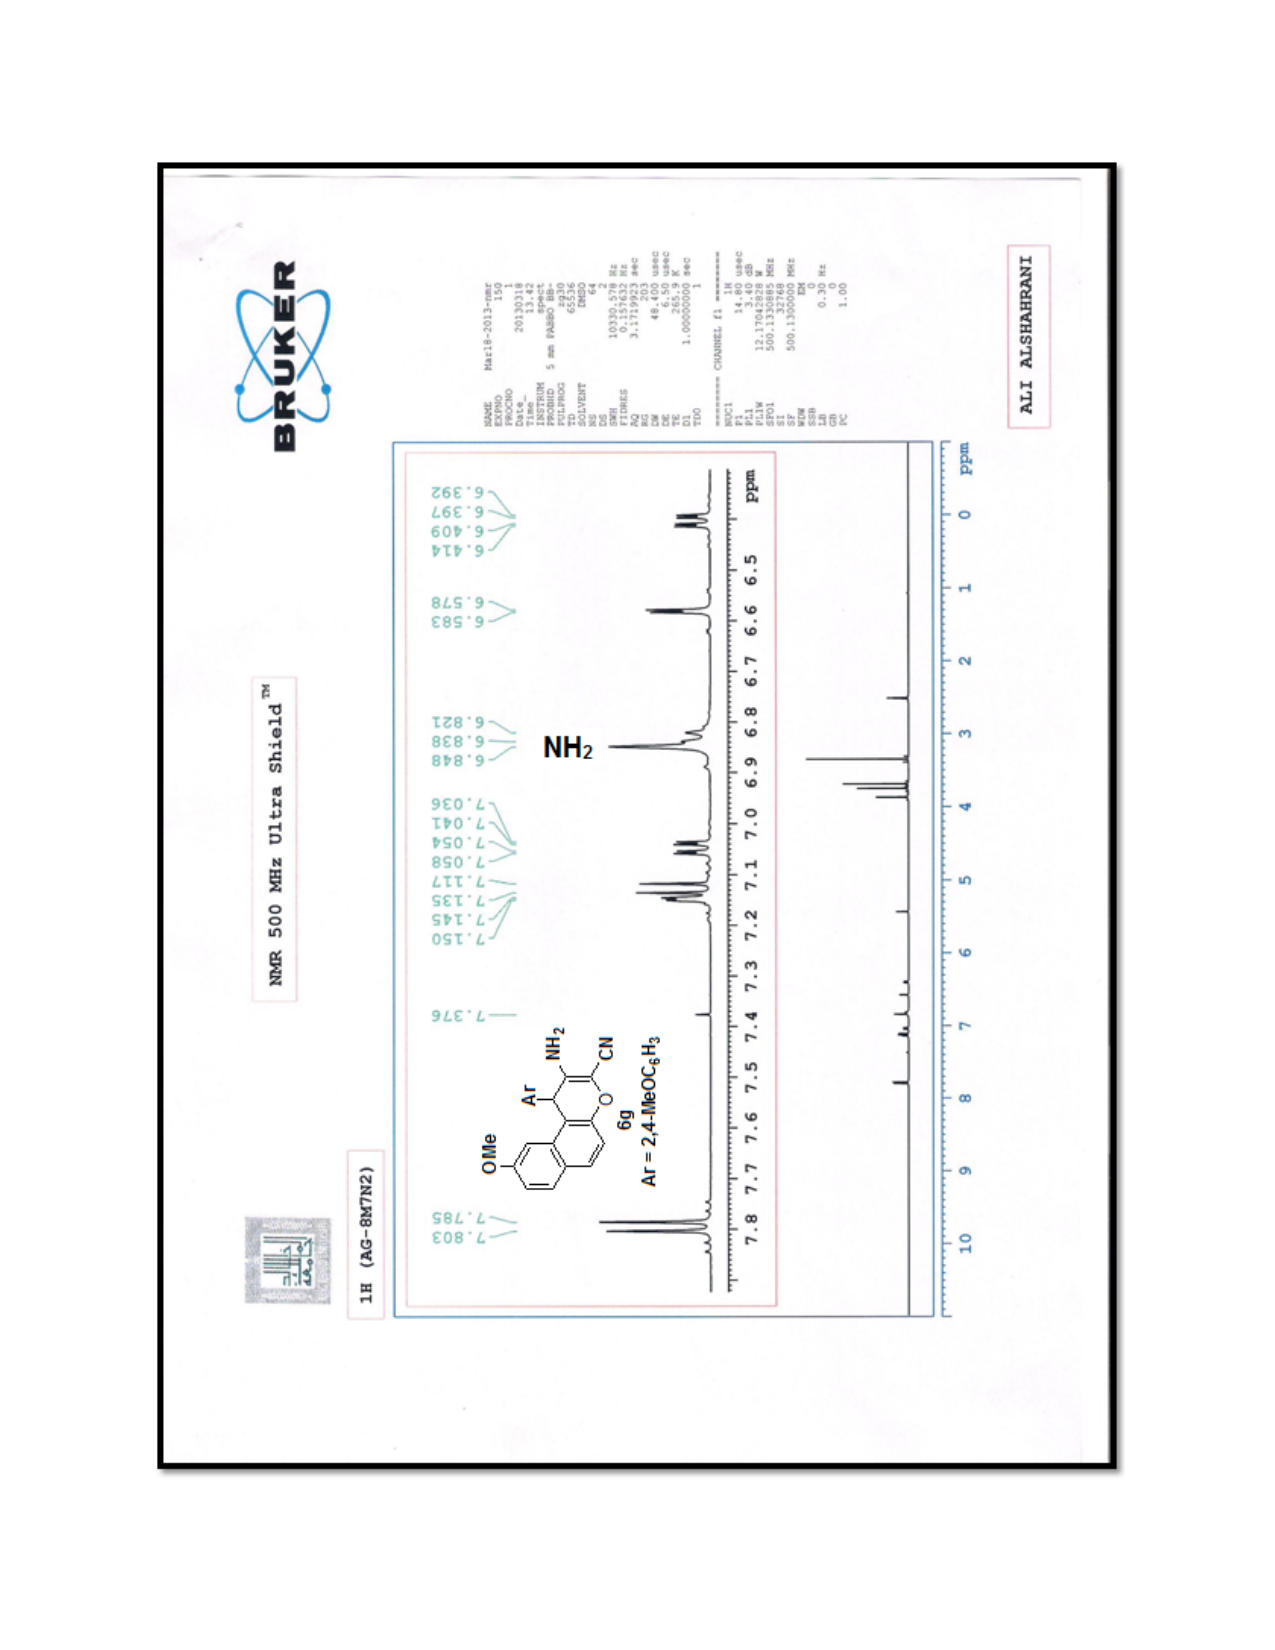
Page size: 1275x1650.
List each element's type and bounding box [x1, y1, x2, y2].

picture [150, 150, 1125, 1489]
